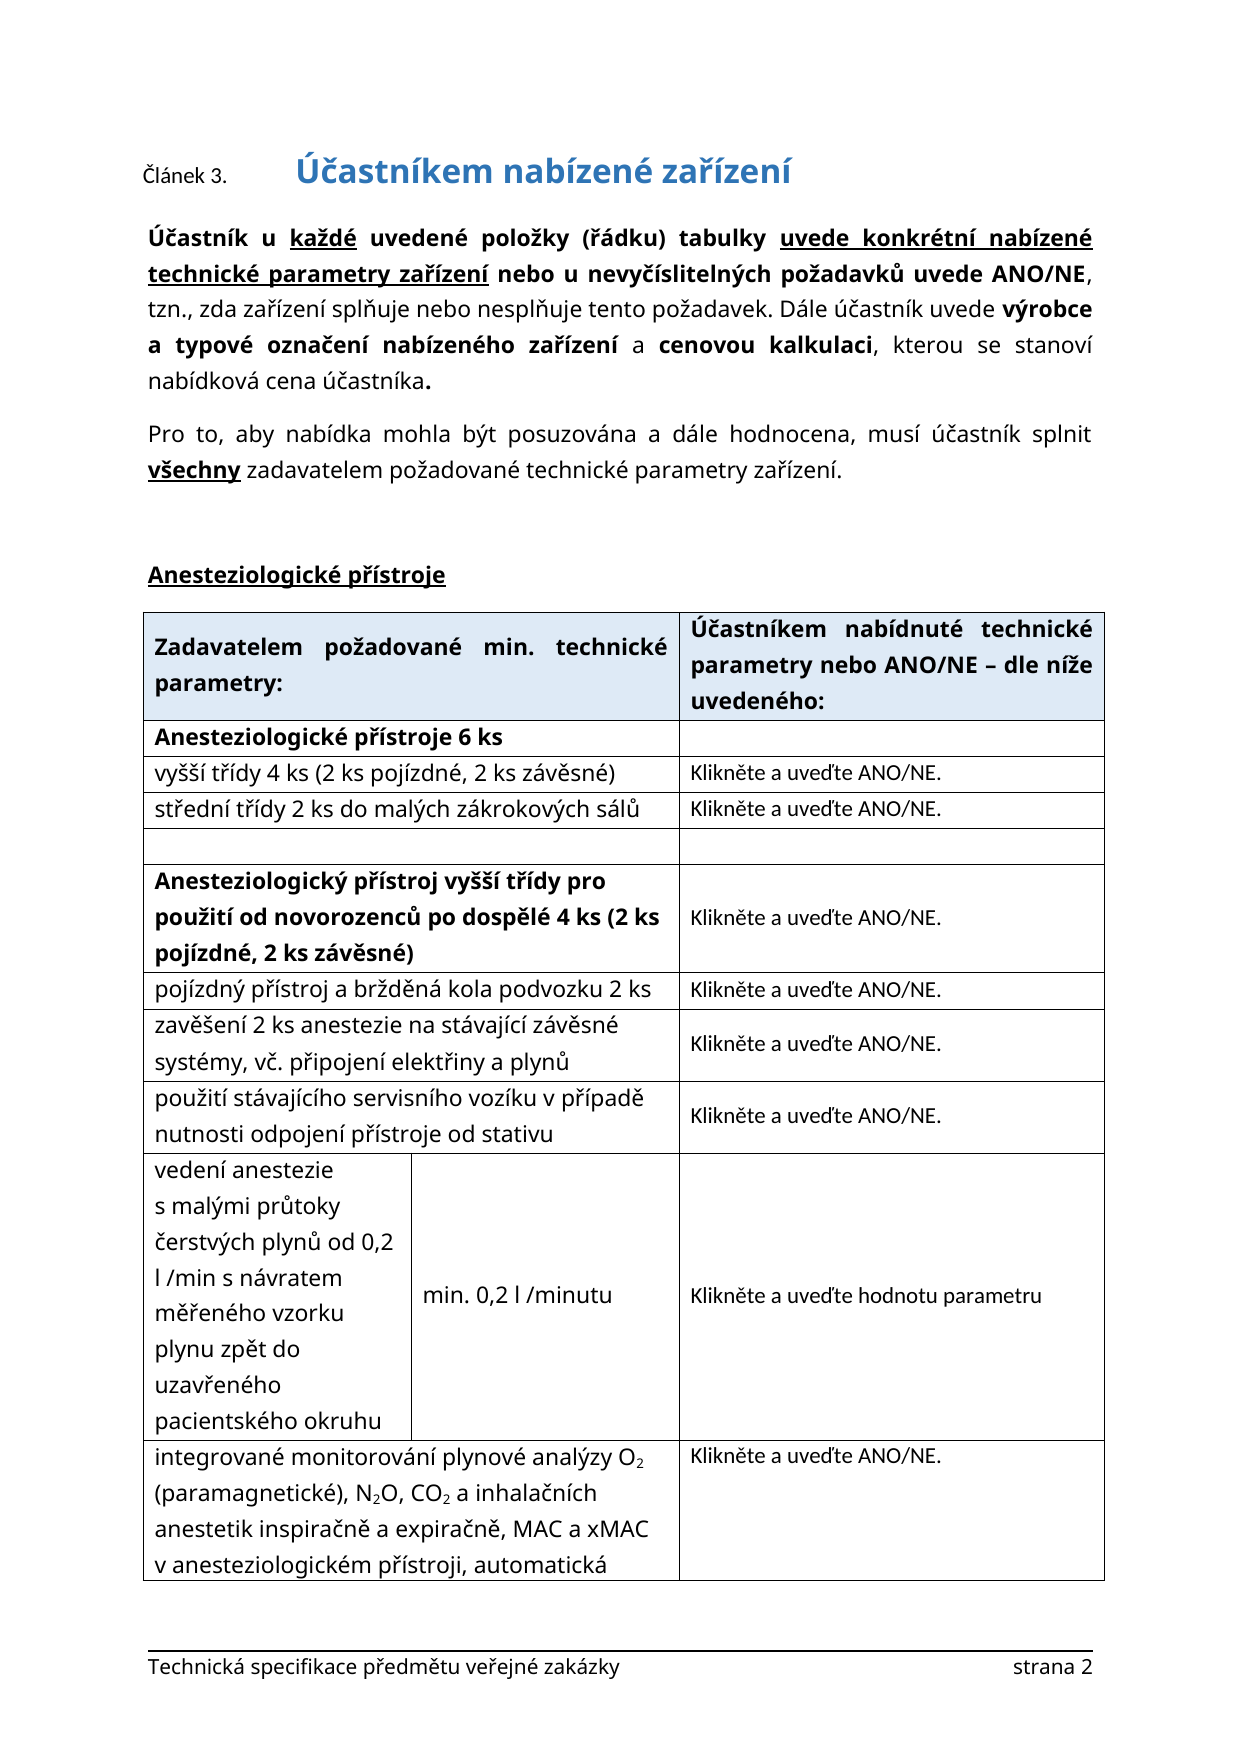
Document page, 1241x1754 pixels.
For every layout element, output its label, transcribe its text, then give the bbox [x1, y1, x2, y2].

table_cell střední třídy 2 ks do malých zákrokových sálů [144, 793, 679, 828]
table_header Zadavatelem požadované min. technické parametry: [144, 613, 679, 720]
text Anesteziologické přístroje [148, 559, 1093, 590]
table_cell vyšší třídy 4 ks (2 ks pojízdné, 2 ks závěsné) [144, 757, 679, 792]
text Pro to, aby nabídka mohla být posuzována a dále hodnocena, musí účastník splnit všechny zadavatelem požadované technické parametry zařízení. [148, 418, 1093, 485]
table_cell min. 0,2 l /minutu [412, 1154, 679, 1440]
table_cell pojízdný přístroj a bržděná kola podvozku 2 ks [144, 973, 679, 1008]
subtitle Účastníkem nabízené zařízení [185, 148, 1093, 193]
text Účastník u každé uvedené položky (řádku) tabulky uvede konkrétní nabízené technické parametry zařízení nebo u nevyčíslitelných požadavků uvede ANO/NE, tzn., zda zařízení splňuje nebo nesplňuje tento požadavek. Dále účastník uvede výrobce a typové označení nabízeného zařízení a cenovou kalkulaci, kterou se stanoví nabídková cena účastníka. [148, 222, 1093, 397]
table_cell [680, 721, 1104, 756]
table_cell zavěšení 2 ks anestezie na stávající závěsné systémy, vč. připojení elektřiny a plynů [144, 1010, 679, 1081]
table_cell vedení anestezie s malými průtoky čerstvých plynů od 0,2 l /min s návratem měřeného vzorku plynu zpět do uzavřeného pacientského okruhu [144, 1154, 411, 1440]
table_cell Anesteziologický přístroj vyšší třídy pro použití od novorozenců po dospělé 4 ks (2 ks pojízdné, 2 ks závěsné) [144, 865, 679, 972]
table_header Účastníkem nabídnuté technické parametry nebo ANO/NE – dle níže uvedeného: [680, 613, 1104, 720]
table_cell [680, 829, 1104, 864]
table_cell použití stávajícího servisního vozíku v případě nutnosti odpojení přístroje od stativu [144, 1082, 679, 1153]
table_cell [144, 829, 679, 864]
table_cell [144, 1441, 679, 1580]
table_cell Anesteziologické přístroje 6 ks [144, 721, 679, 756]
